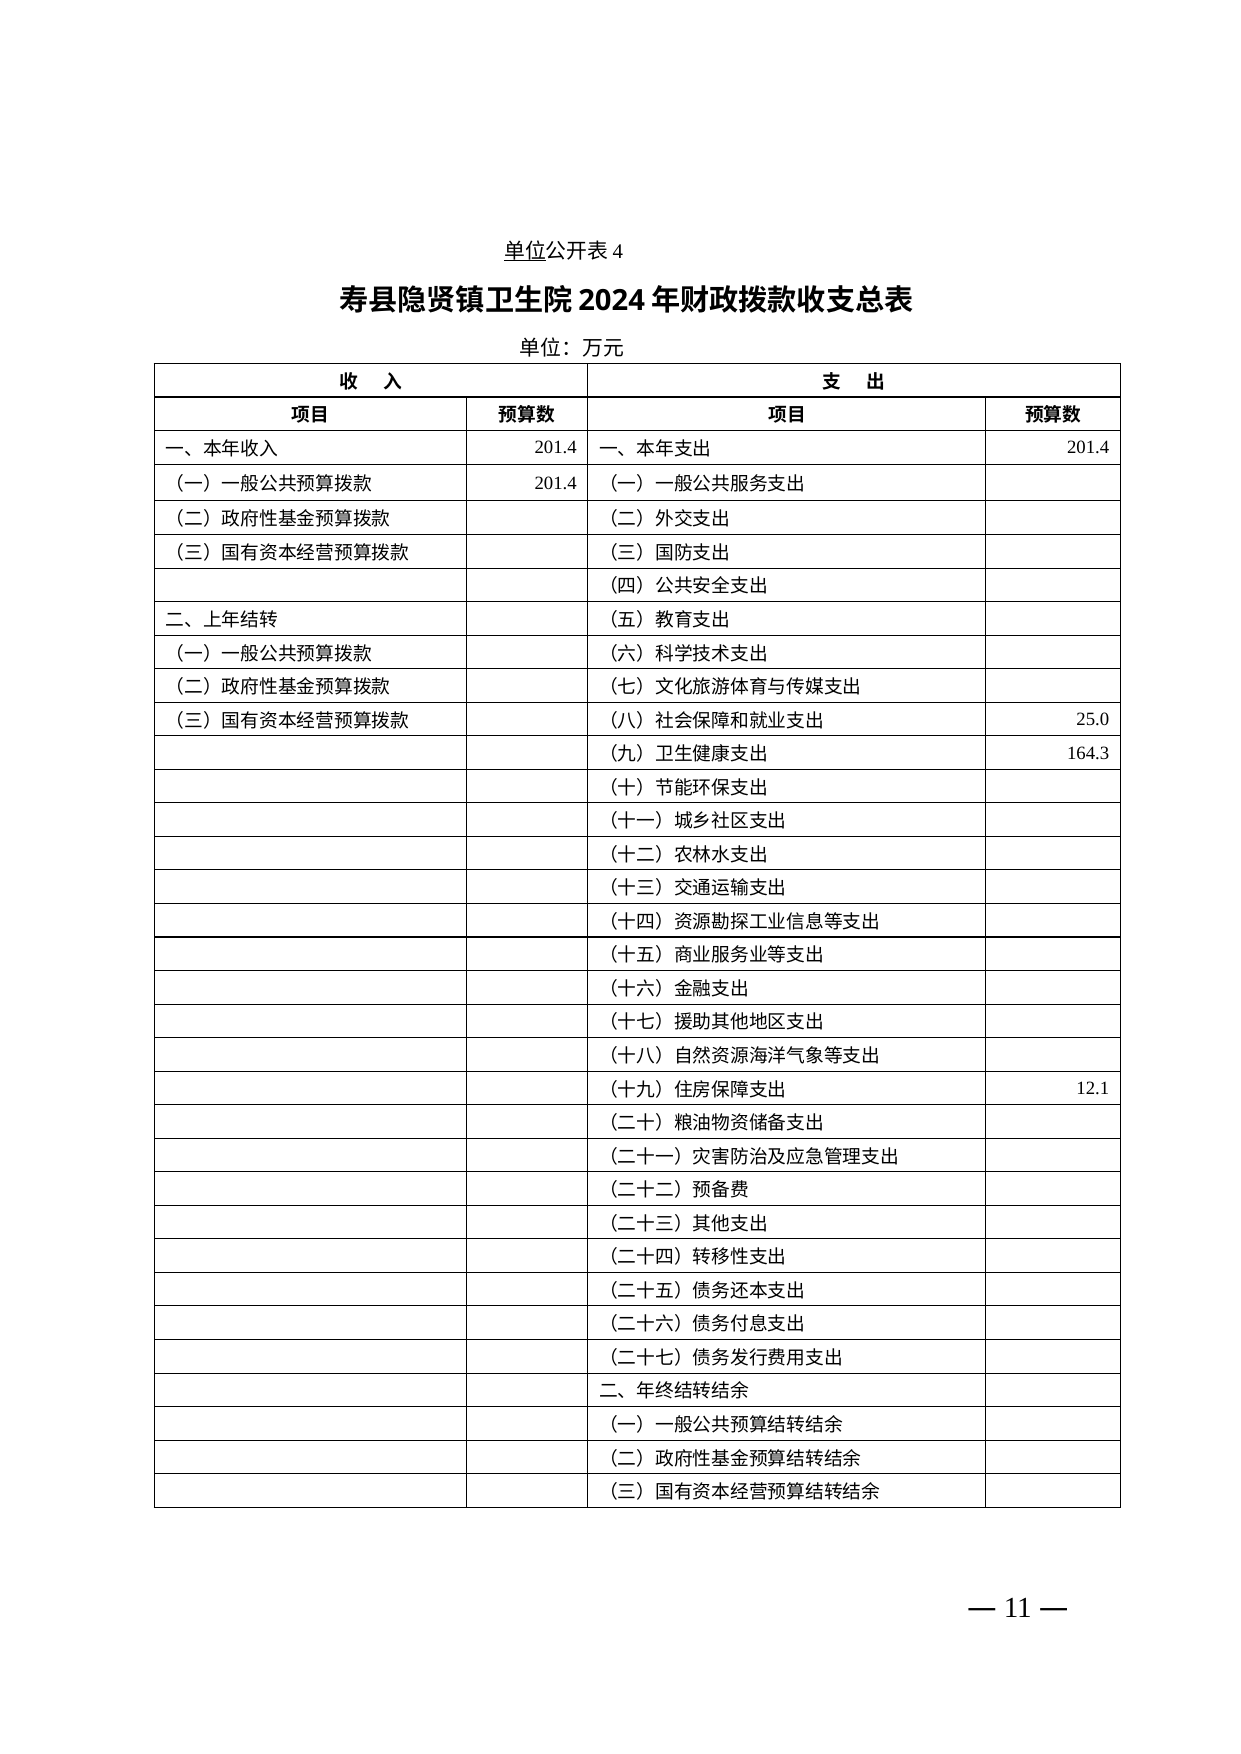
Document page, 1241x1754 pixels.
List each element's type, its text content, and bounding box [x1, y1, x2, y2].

table_cell （十九）住房保障支出 [588, 1072, 985, 1104]
table_cell [986, 870, 1120, 903]
table_cell [467, 870, 587, 903]
table_cell [155, 1172, 466, 1205]
table_cell [986, 636, 1120, 668]
table_cell （二）政府性基金预算拨款 [155, 501, 466, 534]
table_cell [986, 1172, 1120, 1205]
table_cell [986, 1474, 1120, 1507]
table_cell 一、本年支出 [588, 431, 985, 463]
table_cell [155, 971, 466, 1003]
table_cell [467, 1306, 587, 1339]
table_cell [467, 1139, 587, 1171]
table_cell 12.1 [986, 1072, 1120, 1104]
table_cell （五）教育支出 [588, 602, 985, 634]
table_cell （三）国防支出 [588, 535, 985, 567]
table_cell [467, 1441, 587, 1473]
table_cell [467, 1206, 587, 1238]
table_cell （二十五）债务还本支出 [588, 1273, 985, 1305]
table_cell [467, 501, 587, 534]
table_cell [155, 1005, 466, 1037]
table_cell [155, 1474, 466, 1507]
table_cell 25.0 [986, 703, 1120, 735]
table_cell （十一）城乡社区支出 [588, 803, 985, 836]
table_cell （十八）自然资源海洋气象等支出 [588, 1038, 985, 1071]
table_cell （一）一般公共服务支出 [588, 465, 985, 500]
table_cell （一）一般公共预算拨款 [155, 465, 466, 500]
table_cell [155, 1139, 466, 1171]
text 单位公开表4 [165, 233, 1087, 265]
table_cell [155, 870, 466, 903]
table_cell 二、年终结转结余 [588, 1374, 985, 1406]
table_cell （二十一）灾害防治及应急管理支出 [588, 1139, 985, 1171]
table_cell （一）一般公共预算拨款 [155, 636, 466, 668]
table_cell （十三）交通运输支出 [588, 870, 985, 903]
table_cell [467, 803, 587, 836]
table_cell [467, 770, 587, 802]
table_header 支 出 [588, 364, 1120, 396]
table_cell [467, 1239, 587, 1272]
table_cell （二）外交支出 [588, 501, 985, 534]
table_cell [986, 803, 1120, 836]
table_cell 项目 [588, 398, 985, 430]
table_cell [986, 535, 1120, 567]
table_cell [467, 1374, 587, 1406]
table_cell 项目 [155, 398, 466, 430]
table_cell （八）社会保障和就业支出 [588, 703, 985, 735]
table_cell 一、本年收入 [155, 431, 466, 463]
table_cell （二十三）其他支出 [588, 1206, 985, 1238]
table_cell [986, 938, 1120, 970]
text 寿县隐贤镇卫生院2024年财政拨款收支总表 [165, 265, 1087, 330]
table_cell （三）国有资本经营预算拨款 [155, 703, 466, 735]
table_cell [986, 1206, 1120, 1238]
table_cell [467, 1038, 587, 1071]
table_cell （二十七）债务发行费用支出 [588, 1340, 985, 1372]
table_cell [986, 501, 1120, 534]
table_cell （十二）农林水支出 [588, 837, 985, 869]
table_cell [467, 535, 587, 567]
table_cell [155, 1072, 466, 1104]
table_cell [986, 1407, 1120, 1439]
table_cell [155, 1340, 466, 1372]
table_cell [986, 1005, 1120, 1037]
table_cell 二、上年结转 [155, 602, 466, 634]
table_cell （二十二）预备费 [588, 1172, 985, 1205]
table_cell [986, 837, 1120, 869]
table_cell 预算数 [986, 398, 1120, 430]
table_cell [155, 1374, 466, 1406]
table_cell [155, 569, 466, 601]
table_cell [467, 971, 587, 1003]
table_cell [467, 1072, 587, 1104]
table_cell [467, 1340, 587, 1372]
table_cell [155, 1306, 466, 1339]
table_cell [467, 1474, 587, 1507]
table_header 收 入 [155, 364, 587, 396]
table_cell （十六）金融支出 [588, 971, 985, 1003]
table_cell [467, 837, 587, 869]
table_cell （十四）资源勘探工业信息等支出 [588, 904, 985, 936]
table_cell [155, 1273, 466, 1305]
table_cell [155, 938, 466, 970]
table_cell [467, 703, 587, 735]
table_cell [986, 770, 1120, 802]
table_cell [155, 1407, 466, 1439]
table_cell [467, 669, 587, 702]
table_cell [155, 1206, 466, 1238]
table_cell [155, 904, 466, 936]
table_cell [467, 569, 587, 601]
table_cell [467, 1105, 587, 1138]
table_cell （十五）商业服务业等支出 [588, 938, 985, 970]
table_cell [467, 1172, 587, 1205]
table_cell [467, 1273, 587, 1305]
table_cell 164.3 [986, 736, 1120, 769]
table_cell [467, 736, 587, 769]
table_cell [155, 770, 466, 802]
table_cell （六）科学技术支出 [588, 636, 985, 668]
table_cell [986, 669, 1120, 702]
table_cell [986, 602, 1120, 634]
table_cell [467, 1407, 587, 1439]
table_cell （四）公共安全支出 [588, 569, 985, 601]
table_cell 201.4 [467, 465, 587, 500]
table_cell [986, 1239, 1120, 1272]
table_cell （一）一般公共预算结转结余 [588, 1407, 985, 1439]
table_cell [467, 602, 587, 634]
table_cell [986, 1105, 1120, 1138]
table_cell [986, 1340, 1120, 1372]
table_cell （三）国有资本经营预算拨款 [155, 535, 466, 567]
table_cell （二）政府性基金预算拨款 [155, 669, 466, 702]
table_cell 预算数 [467, 398, 587, 430]
table_cell [155, 1038, 466, 1071]
table_cell [986, 1038, 1120, 1071]
table_cell （三）国有资本经营预算结转结余 [588, 1474, 985, 1507]
table_cell [467, 1005, 587, 1037]
table_cell （二十四）转移性支出 [588, 1239, 985, 1272]
table_cell [467, 904, 587, 936]
table_cell （十七）援助其他地区支出 [588, 1005, 985, 1037]
table_cell [986, 465, 1120, 500]
table_cell [155, 837, 466, 869]
table_cell [155, 1105, 466, 1138]
table_cell （九）卫生健康支出 [588, 736, 985, 769]
table_cell 201.4 [986, 431, 1120, 463]
table_cell [155, 803, 466, 836]
table_cell [986, 1306, 1120, 1339]
table_cell [986, 1374, 1120, 1406]
table_cell [155, 1239, 466, 1272]
table_cell （二十六）债务付息支出 [588, 1306, 985, 1339]
table_cell [986, 1273, 1120, 1305]
table_cell [986, 904, 1120, 936]
table_cell [986, 971, 1120, 1003]
table_cell [986, 1139, 1120, 1171]
table_cell （二）政府性基金预算结转结余 [588, 1441, 985, 1473]
table_cell [155, 736, 466, 769]
table_cell （七）文化旅游体育与传媒支出 [588, 669, 985, 702]
table_cell [155, 1441, 466, 1473]
table_cell （二十）粮油物资储备支出 [588, 1105, 985, 1138]
table_cell [986, 1441, 1120, 1473]
table_cell [986, 569, 1120, 601]
table_cell [467, 636, 587, 668]
table_cell [467, 938, 587, 970]
text 单位：万元 [165, 330, 1087, 363]
table_cell 201.4 [467, 431, 587, 463]
table_cell （十）节能环保支出 [588, 770, 985, 802]
